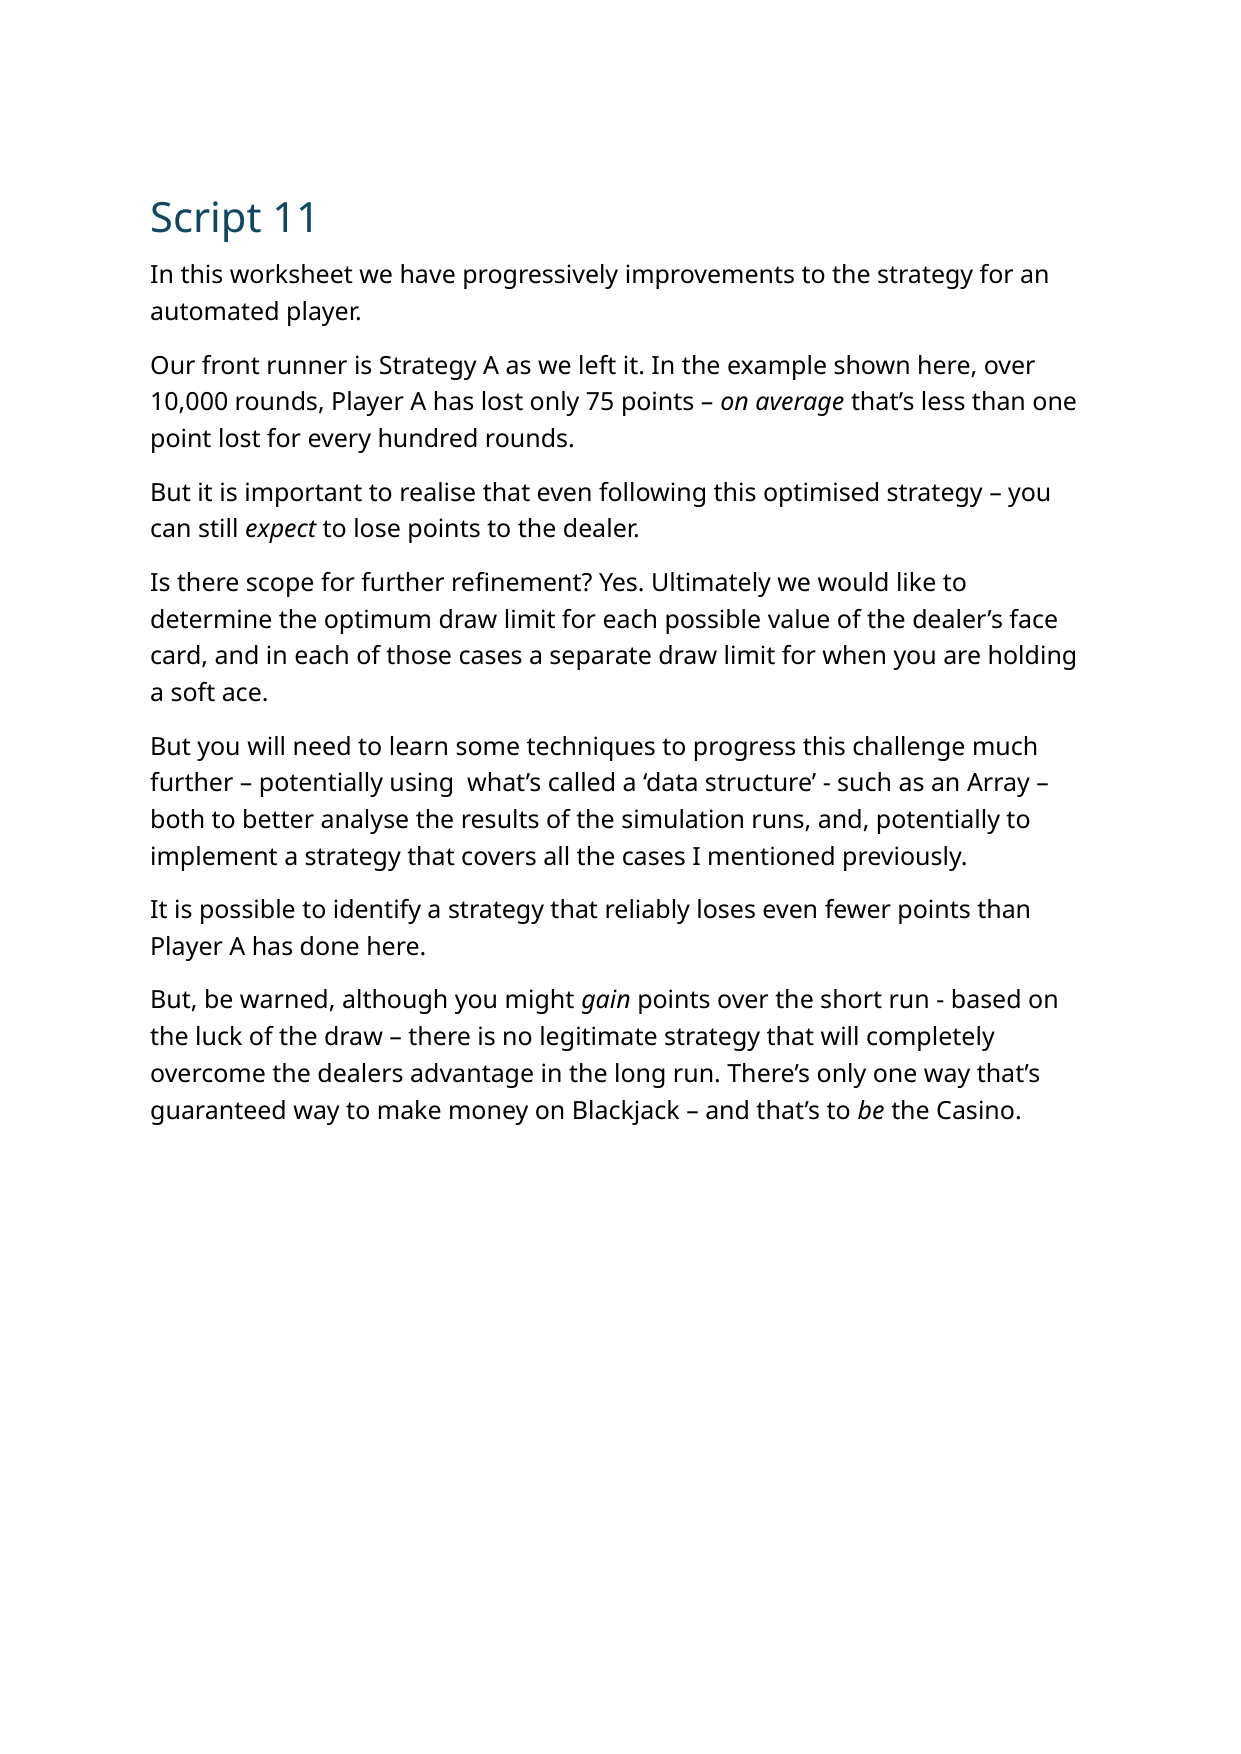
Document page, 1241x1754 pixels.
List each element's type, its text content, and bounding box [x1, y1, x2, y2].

text In this worksheet we have progressively improvements to the strategy for an automated player. [150, 257, 1090, 328]
text It is possible to identify a strategy that reliably loses even fewer points than Player A has done here. [150, 892, 1090, 963]
text Is there scope for further refinement? Yes. Ultimately we would like to determine the optimum draw limit for each possible value of the dealer’s face card, and in each of those cases a separate draw limit for when you are holding a soft ace. [150, 564, 1090, 709]
text Our front runner is Strategy A as we left it. In the example shown here, over 10,000 rounds, Player A has lost only 75 points – on average that’s less than one point lost for every hundred rounds. [150, 347, 1090, 455]
text But, be warned, although you might gain points over the short run - based on the luck of the draw – there is no legitimate strategy that will completely overcome the dealers advantage in the long run. There’s only one way that’s guaranteed way to make money on Blackjack – and that’s to be the Casino. [150, 982, 1090, 1127]
subtitle Script 11 [150, 187, 1090, 244]
text But you will need to learn some techniques to progress this challenge much further – potentially using what’s called a ‘data structure’ - such as an Array – both to better analyse the results of the simulation runs, and, potentially to implement a strategy that covers all the cases I mentioned previously. [150, 728, 1090, 873]
text But it is important to realise that even following this optimised strategy – you can still expect to lose points to the dealer. [150, 474, 1090, 545]
